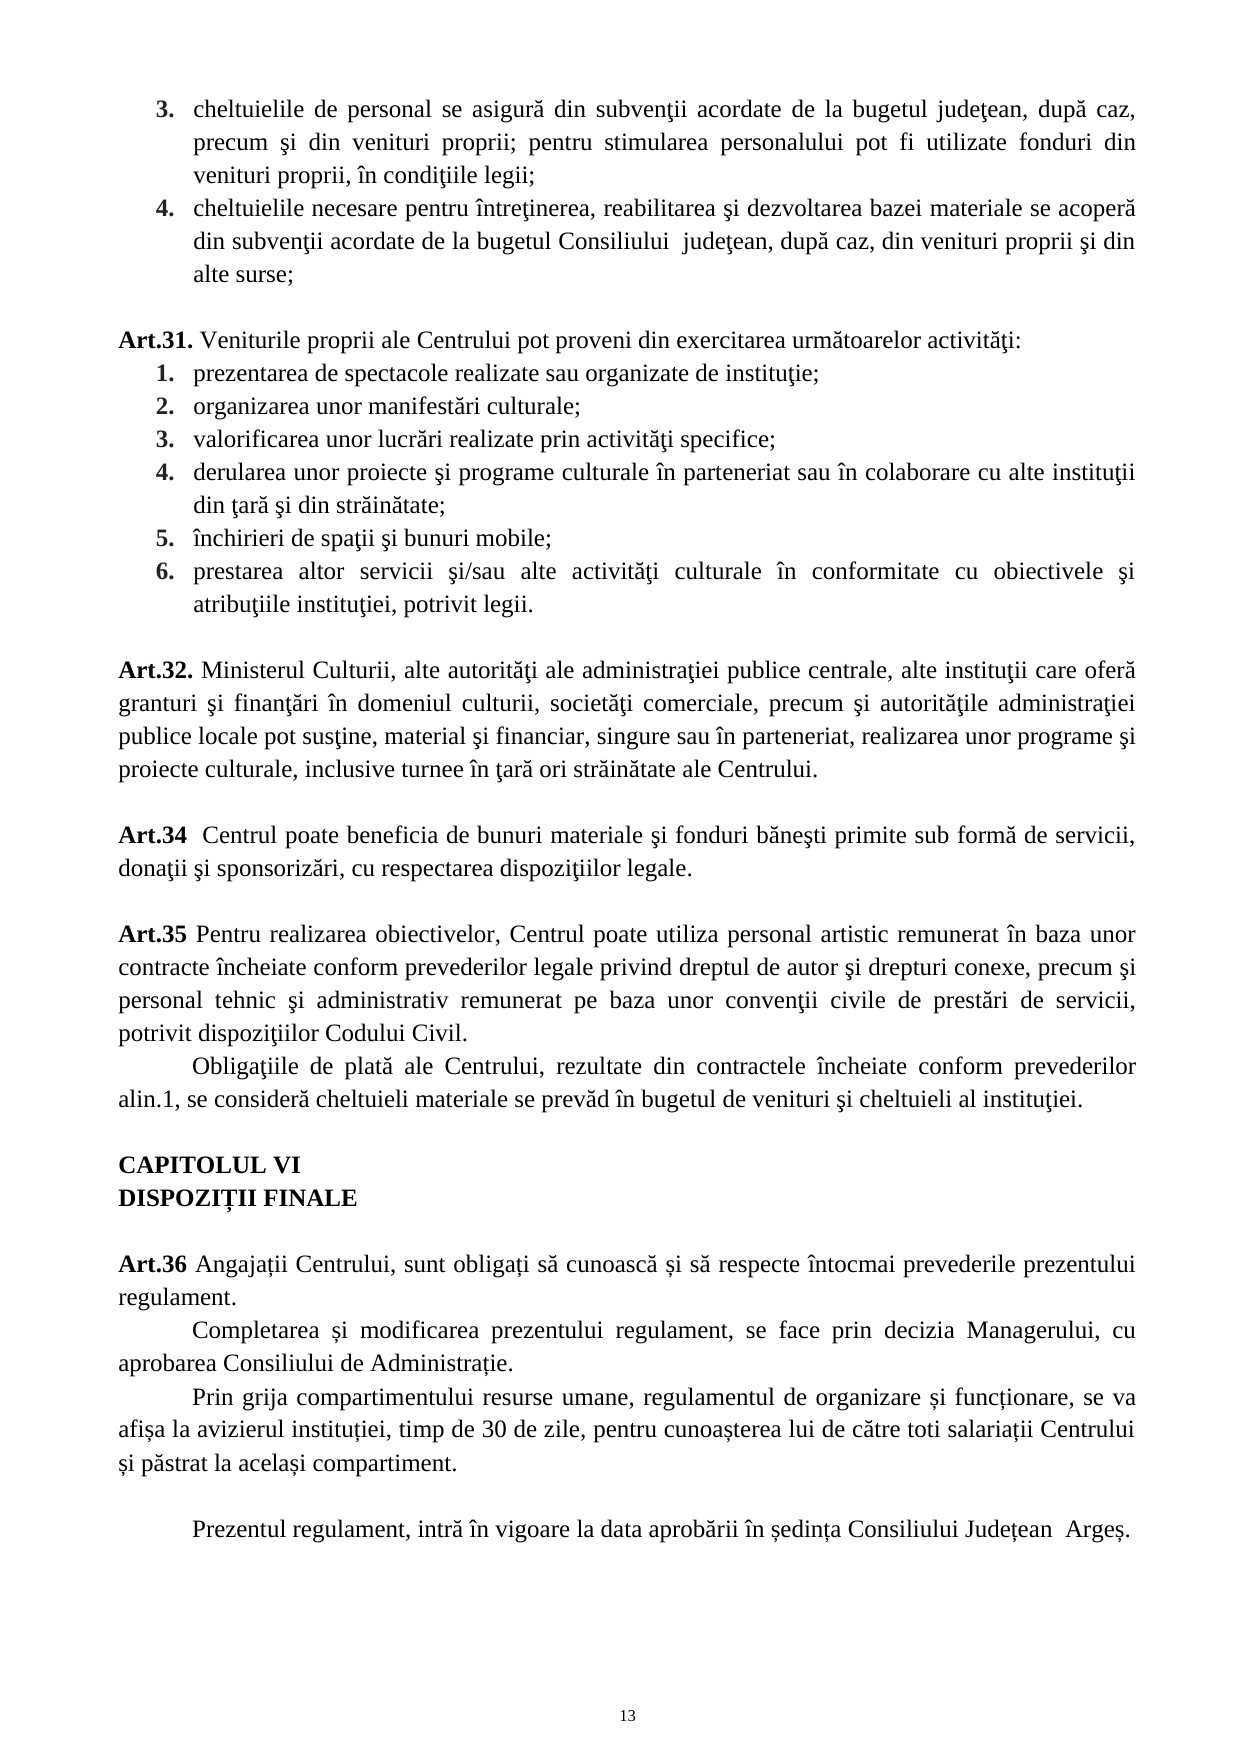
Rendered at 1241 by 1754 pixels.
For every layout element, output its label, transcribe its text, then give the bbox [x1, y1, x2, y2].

text Prezentul regulament, intră în vigoare la data aprobării în ședința Consiliului Județean Argeș. [118, 1514, 1137, 1542]
list cheltuielile necesare pentru întreţinerea, reabilitarea şi dezvoltarea bazei materiale se acoperă din subvenţii acordate de la bugetul Consiliului judeţean, după caz, din venituri proprii şi din alte surse; [156, 193, 1137, 288]
list valorificarea unor lucrări realizate prin activităţi specifice; [156, 424, 1137, 453]
list cheltuielile de personal se asigură din subvenţii acordate de la bugetul judeţean, după caz, precum şi din venituri proprii; pentru stimularea personalului pot fi utilizate fonduri din venituri proprii, în condiţiile legii; [156, 94, 1137, 188]
list derularea unor proiecte şi programe culturale în parteneriat sau în colaborare cu alte instituţii din ţară şi din străinătate; [156, 457, 1137, 519]
text Prin grija compartimentului resurse umane, regulamentul de organizare și funcționare, se va afișa la avizierul instituției, timp de 30 de zile, pentru cunoașterea lui de către toti salariații Centrului și păstrat la același compartiment. [118, 1382, 1137, 1476]
text DISPOZIȚII FINALE [118, 1183, 1137, 1212]
text Obligaţiile de plată ale Centrului, rezultate din contractele încheiate conform prevederilor alin.1, se consideră cheltuieli materiale se prevăd în bugetul de venituri şi cheltuieli al instituţiei. [118, 1051, 1137, 1113]
text Art.32. Ministerul Culturii, alte autorităţi ale administraţiei publice centrale, alte instituţii care oferă granturi şi finanţări în domeniul culturii, societăţi comerciale, precum şi autorităţile administraţiei publice locale pot susţine, material şi financiar, singure sau în parteneriat, realizarea unor programe şi proiecte culturale, inclusive turnee în ţară ori străinătate ale Centrului. [118, 655, 1137, 783]
text CAPITOLUL VI [118, 1150, 1137, 1179]
text Art.31. Veniturile proprii ale Centrului pot proveni din exercitarea următoarelor activităţi: [118, 325, 1137, 354]
list organizarea unor manifestări culturale; [156, 391, 1137, 420]
list prestarea altor servicii şi/sau alte activităţi culturale în conformitate cu obiectivele şi atribuţiile instituţiei, potrivit legii. [156, 556, 1137, 618]
text Completarea și modificarea prezentului regulament, se face prin decizia Managerului, cu aprobarea Consiliului de Administrație. [118, 1316, 1137, 1377]
text Art.35 Pentru realizarea obiectivelor, Centrul poate utiliza personal artistic remunerat în baza unor contracte încheiate conform prevederilor legale privind dreptul de autor şi drepturi conexe, precum şi personal tehnic şi administrativ remunerat pe baza unor convenţii civile de prestări de servicii, potrivit dispoziţiilor Codului Civil. [118, 919, 1137, 1047]
list prezentarea de spectacole realizate sau organizate de instituţie; [156, 358, 1137, 387]
list închirieri de spaţii şi bunuri mobile; [156, 523, 1137, 552]
text Art.36 Angajații Centrului, sunt obligați să cunoască și să respecte întocmai prevederile prezentului regulament. [118, 1249, 1137, 1311]
text Art.34 Centrul poate beneficia de bunuri materiale şi fonduri băneşti primite sub formă de servicii, donaţii şi sponsorizări, cu respectarea dispoziţiilor legale. [118, 820, 1137, 882]
